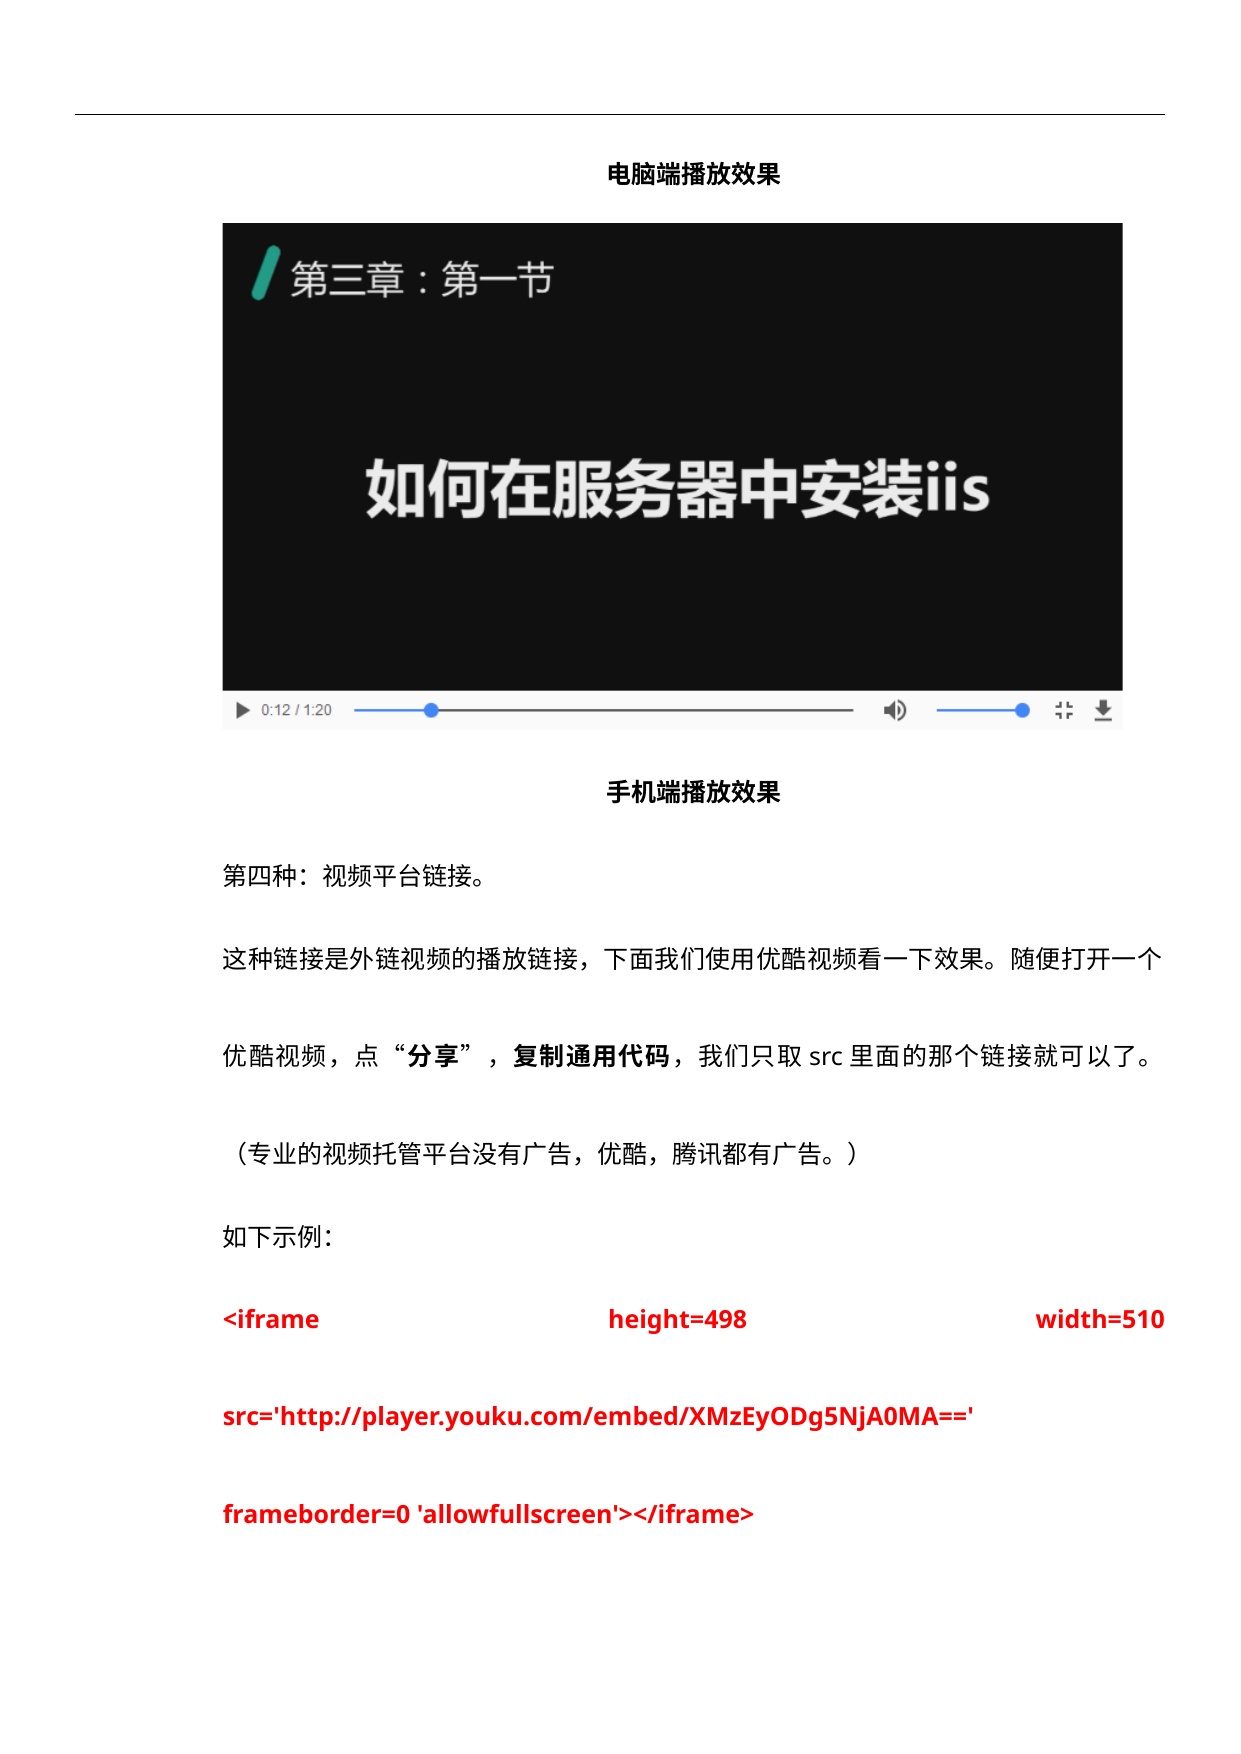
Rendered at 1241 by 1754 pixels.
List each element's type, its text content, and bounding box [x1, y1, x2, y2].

list 手机端播放效果 [223, 758, 1165, 823]
list 这种链接是外链视频的播放链接，下面我们使用优酷视频看一下效果。随便打开一个优酷视频，点“分享”，复制通用代码，我们只取src里面的那个链接就可以了。（专业的视频托管平台没有广告，优酷，腾讯都有广告。） [223, 925, 1165, 1185]
list 第四种：视频平台链接。 [223, 842, 1165, 907]
list <iframe height=498 width=510 src='http://player.youku.com/embed/XMzEyODg5NjA0MA==' frameborder=0 'allowfullscreen'></iframe> [223, 1286, 1165, 1546]
list 电脑端播放效果 [223, 140, 1165, 205]
picture [222, 223, 1123, 730]
list 如下示例： [223, 1203, 1165, 1268]
